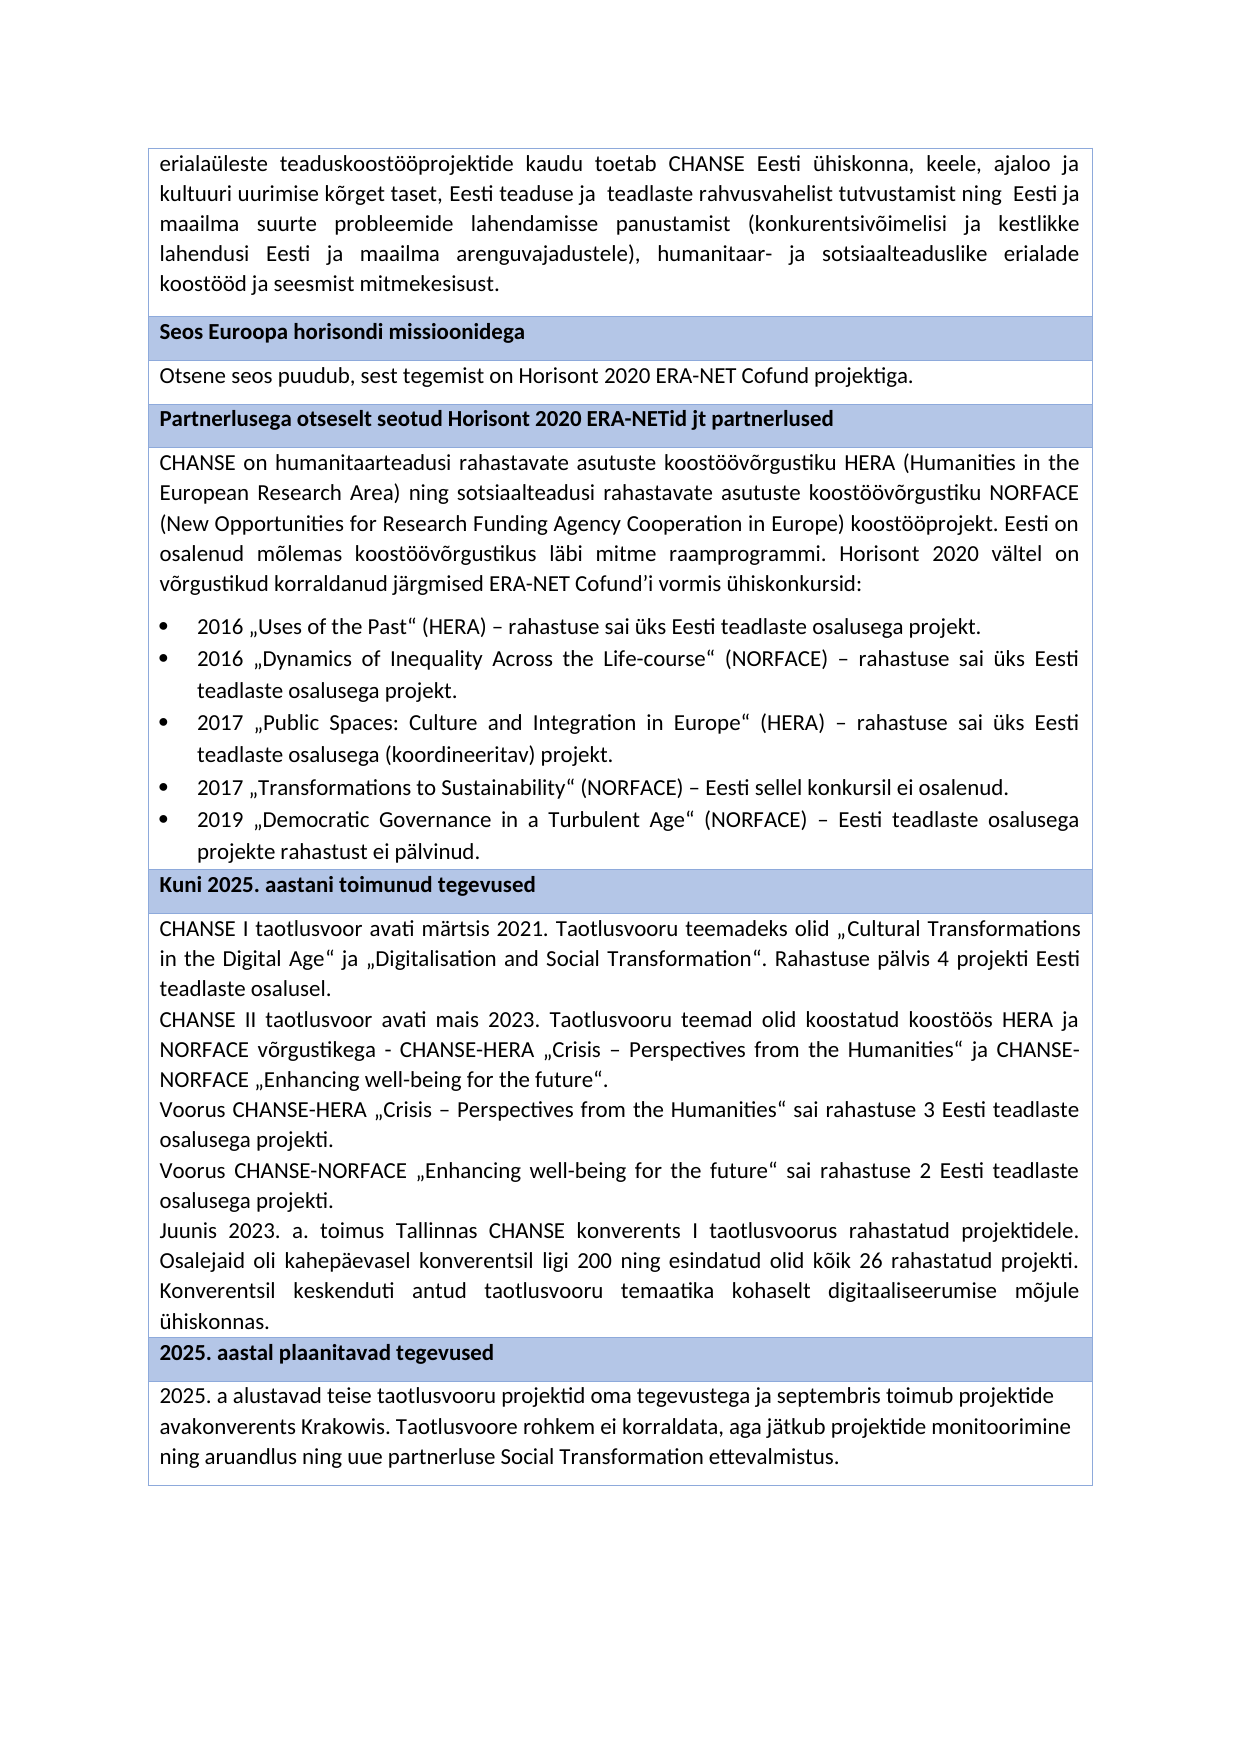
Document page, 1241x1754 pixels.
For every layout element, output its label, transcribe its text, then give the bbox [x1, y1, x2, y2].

table_cell Seos Euroopa horisondi missioonidega [149, 317, 1092, 360]
table_cell Otsene seos puudub, sest tegemist on Horisont 2020 ERA-NET Cofund projektiga. [149, 361, 1092, 403]
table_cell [149, 149, 1092, 316]
table_cell Kuni 2025. aastani toimunud tegevused [149, 870, 1092, 913]
table_cell CHANSE on humanitaarteadusi rahastavate asutuste koostöövõrgustiku HERA (Humanities in the European Research Area) ning sotsiaalteadusi rahastavate asutuste koostöövõrgustiku NORFACE (New Opportunities for Research Funding Agency Cooperation in Europe) koostööprojekt. Eesti on osalenud mõlemas koostöövõrgustikus läbi mitme raamprogrammi. Horisont 2020 vältel on võrgustikud korraldanud järgmised ERA-NET Cofund’i vormis ühiskonkursid: 2016 „Uses of the Past“ (HERA) – rahastuse sai üks Eesti teadlaste osalusega projekt. 2016 „Dynamics of Inequality Across the Life-course“ (NORFACE) – rahastuse sai üks Eesti teadlaste osalusega projekt. 2017 „Public Spaces: Culture and Integration in Europe“ (HERA) – rahastuse sai üks Eesti teadlaste osalusega (koordineeritav) projekt. 2017 „Transformations to Sustainability“ (NORFACE) – Eesti sellel konkursil ei osalenud. 2019 „Democratic Governance in a Turbulent Age“ (NORFACE) – Eesti teadlaste osalusega projekte rahastust ei pälvinud. [149, 448, 1092, 869]
table_cell CHANSE I taotlusvoor avati märtsis 2021. Taotlusvooru teemadeks olid „Cultural Transformations in the Digital Age“ ja „Digitalisation and Social Transformation“. Rahastuse pälvis 4 projekti Eesti teadlaste osalusel. CHANSE II taotlusvoor avati mais 2023. Taotlusvooru teemad olid koostatud koostöös HERA ja NORFACE võrgustikega - CHANSE-HERA „Crisis – Perspectives from the Humanities“ ja CHANSE-NORFACE „Enhancing well-being for the future“. Voorus CHANSE-HERA „Crisis – Perspectives from the Humanities“ sai rahastuse 3 Eesti teadlaste osalusega projekti. Voorus CHANSE-NORFACE „Enhancing well-being for the future“ sai rahastuse 2 Eesti teadlaste osalusega projekti. Juunis 2023. a. toimus Tallinnas CHANSE konverents I taotlusvoorus rahastatud projektidele. Osalejaid oli kahepäevasel konverentsil ligi 200 ning esindatud olid kõik 26 rahastatud projekti. Konverentsil keskenduti antud taotlusvooru temaatika kohaselt digitaaliseerumise mõjule ühiskonnas. [149, 914, 1092, 1337]
table_cell 2025. a alustavad teise taotlusvooru projektid oma tegevustega ja septembris toimub projektide avakonverents Krakowis. Taotlusvoore rohkem ei korraldata, aga jätkub projektide monitoorimine ning aruandlus ning uue partnerluse Social Transformation ettevalmistus. [149, 1382, 1092, 1484]
table_cell Partnerlusega otseselt seotud Horisont 2020 ERA-NETid jt partnerlused [149, 405, 1092, 447]
table_cell 2025. aastal plaanitavad tegevused [149, 1338, 1092, 1381]
